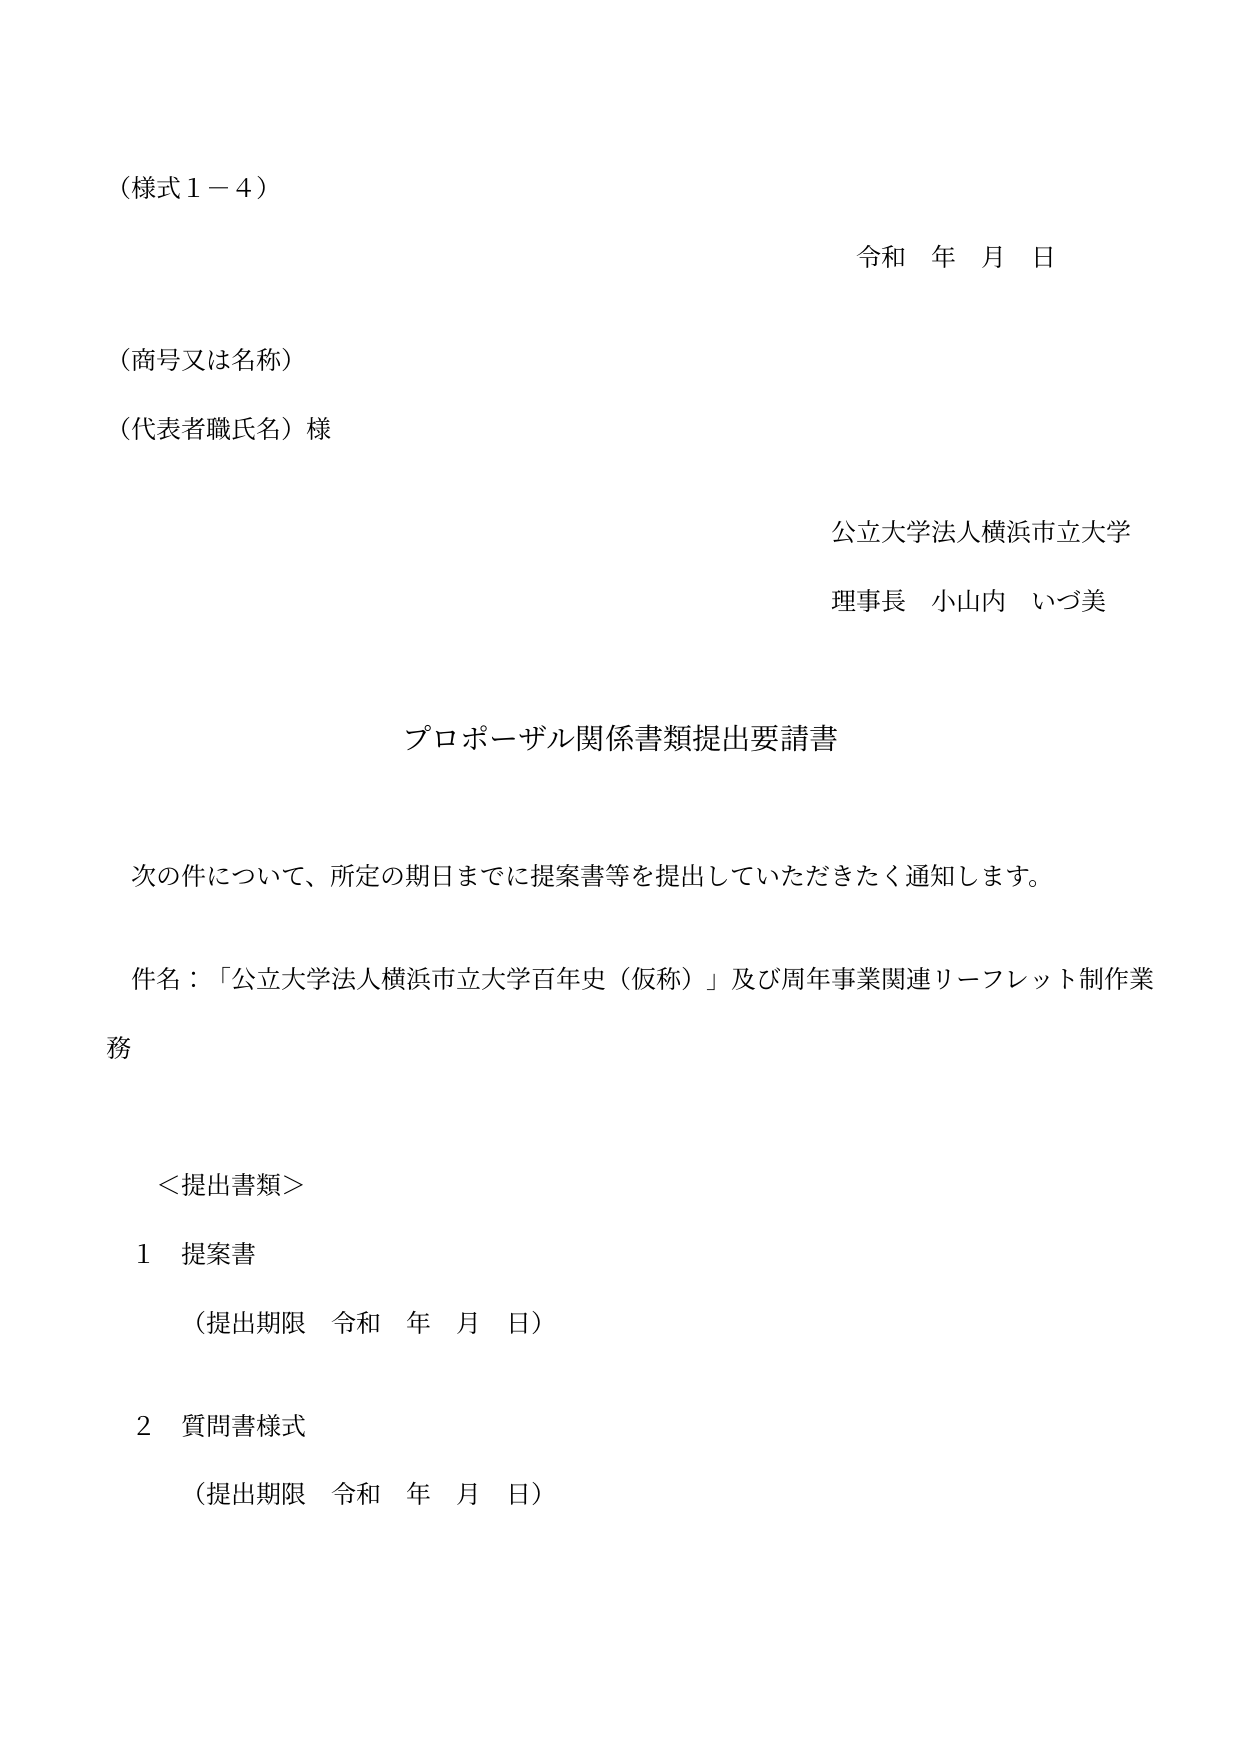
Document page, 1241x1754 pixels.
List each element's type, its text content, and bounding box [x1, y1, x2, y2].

text （様式１－４） [106, 153, 1134, 221]
text （代表者職氏名）様 [106, 393, 1134, 462]
text ２ 質問書様式 [106, 1390, 1134, 1459]
text 理事長 小山内 いづ美 [106, 565, 1134, 634]
text 次の件について、所定の期日までに提案書等を提出していただきたく通知します。 [106, 840, 1134, 909]
text プロポーザル関係書類提出要請書 [106, 703, 1134, 771]
text （商号又は名称） [106, 324, 1134, 393]
text 件名：「公立大学法人横浜市立大学百年史（仮称）」及び周年事業関連リーフレット制作業務 [106, 943, 1154, 1081]
text （提出期限 令和 年 月 日） [106, 1287, 1134, 1356]
text 令和 年 月 日 [106, 221, 1134, 290]
text ＜提出書類＞ [106, 1149, 1134, 1218]
text 公立大学法人横浜市立大学 [106, 496, 1134, 565]
text （提出期限 令和 年 月 日） [106, 1459, 1134, 1528]
text １ 提案書 [106, 1218, 1134, 1287]
